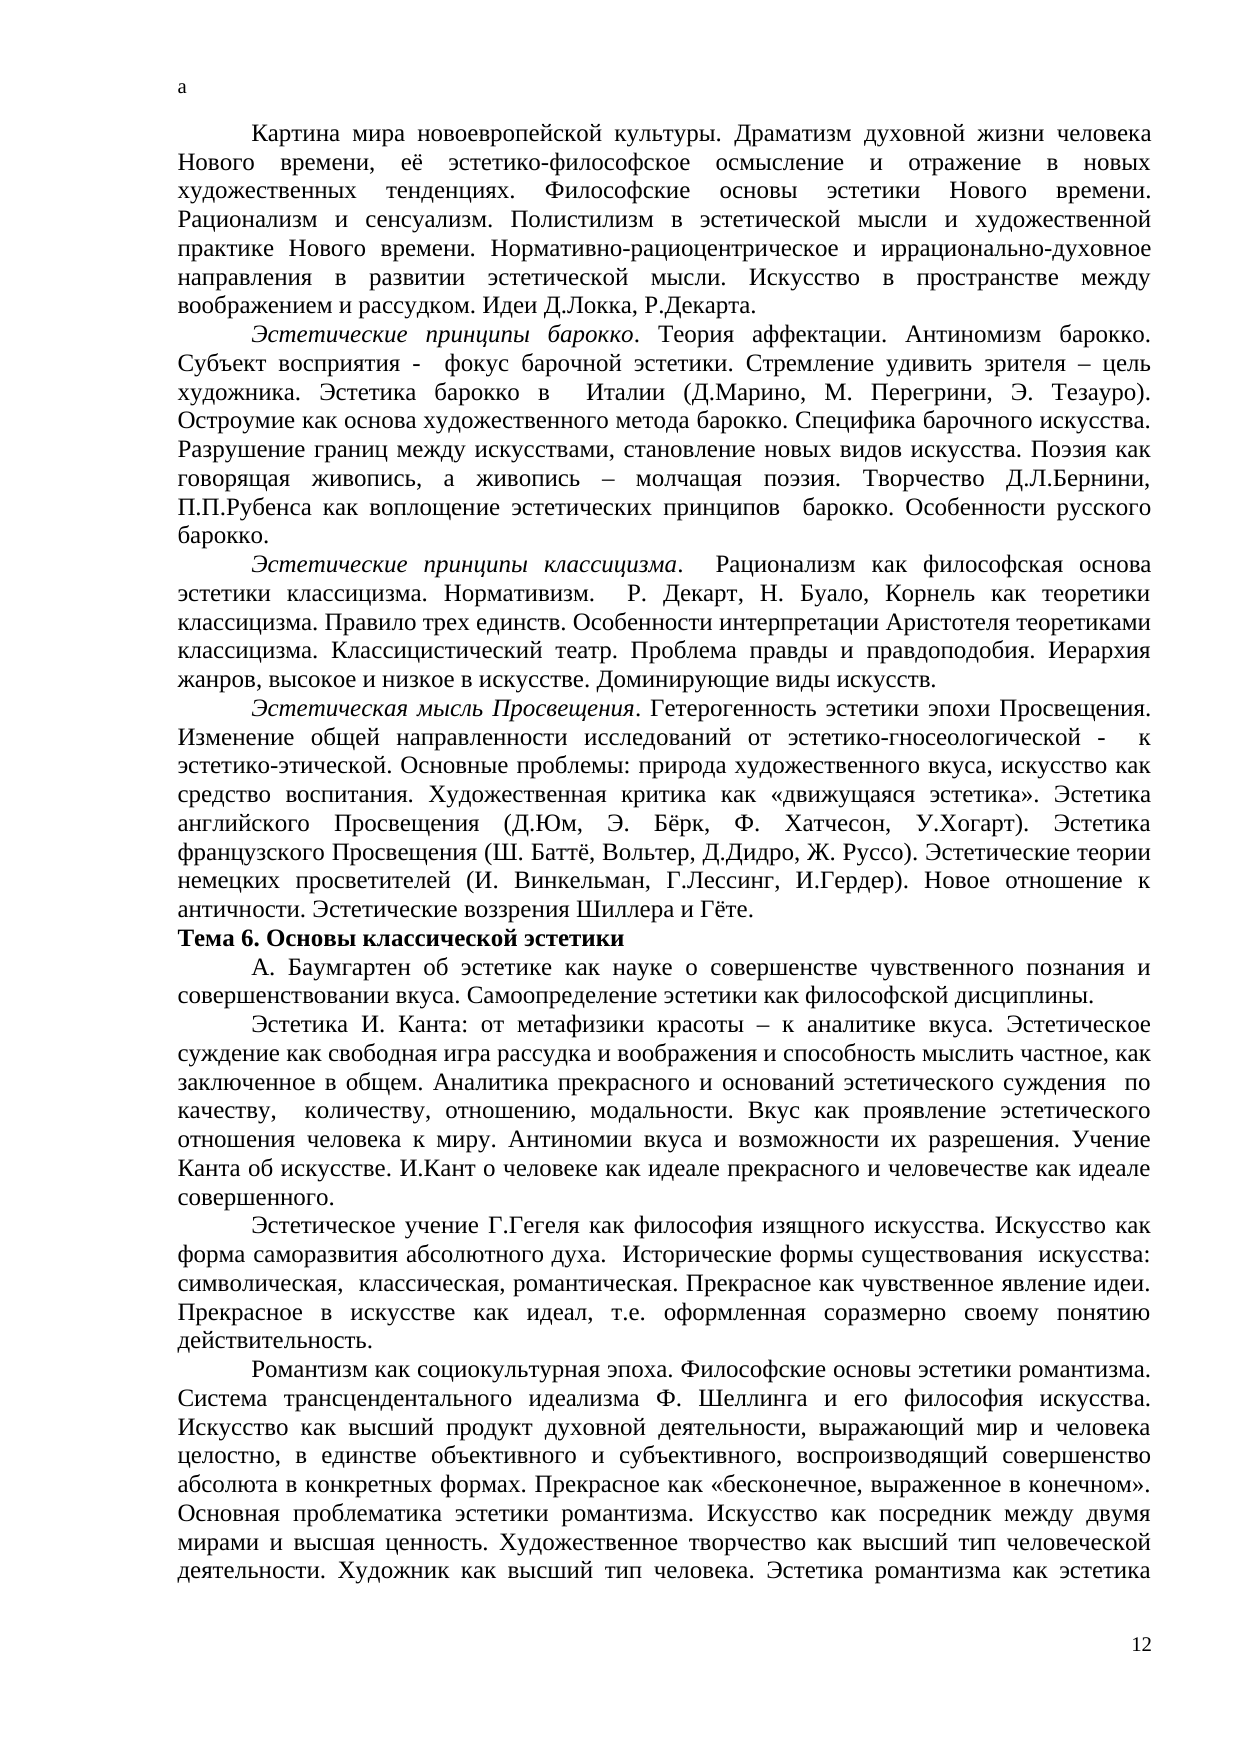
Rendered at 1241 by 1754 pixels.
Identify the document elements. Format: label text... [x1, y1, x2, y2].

text Эстетическое учение Г.Гегеля как философия изящного искусства. Искусство как форма саморазвития абсолютного духа. Исторические формы существования искусства: символическая, классическая, романтическая. Прекрасное как чувственное явление идеи. Прекрасное в искусстве как идеал, т.е. оформленная соразмерно своему понятию действительность. [177, 1211, 1152, 1354]
text Тема 6. Основы классической эстетики [177, 923, 1152, 952]
text Эстетика И. Канта: от метафизики красоты – к аналитике вкуса. Эстетическое суждение как свободная игра рассудка и воображения и способность мыслить частное, как заключенное в общем. Аналитика прекрасного и оснований эстетического суждения по качеству, количеству, отношению, модальности. Вкус как проявление эстетического отношения человека к миру. Антиномии вкуса и возможности их разрешения. Учение Канта об искусстве. И.Кант о человеке как идеале прекрасного и человечестве как идеале совершенного. [177, 1009, 1152, 1211]
text Эстетическая мысль Просвещения. Гетерогенность эстетики эпохи Просвещения. Изменение общей направленности исследований от эстетико-гносеологической - к эстетико-этической. Основные проблемы: природа художественного вкуса, искусство как средство воспитания. Художественная критика как «движущаяся эстетика». Эстетика английского Просвещения (Д.Юм, Э. Бёрк, Ф. Хатчесон, У.Хогарт). Эстетика французского Просвещения (Ш. Баттё, Вольтер, Д.Дидро, Ж. Руссо). Эстетические теории немецких просветителей (И. Винкельман, Г.Лессинг, И.Гердер). Новое отношение к античности. Эстетические воззрения Шиллера и Гёте. [177, 693, 1152, 923]
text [177, 1354, 1152, 1584]
text Эстетические принципы барокко. Теория аффектации. Антиномизм барокко. Субъект восприятия - фокус барочной эстетики. Стремление удивить зрителя – цель художника. Эстетика барокко в Италии (Д.Марино, М. Перегрини, Э. Тезауро). Остроумие как основа художественного метода барокко. Специфика барочного искусства. Разрушение границ между искусствами, становление новых видов искусства. Поэзия как говорящая живопись, а живопись – молчащая поэзия. Творчество Д.Л.Бернини, П.П.Рубенса как воплощение эстетических принципов барокко. Особенности русского барокко. [177, 319, 1152, 549]
text Эстетические принципы классицизма. Рационализм как философская основа эстетики классицизма. Нормативизм. Р. Декарт, Н. Буало, Корнель как теоретики классицизма. Правило трех единств. Особенности интерпретации Аристотеля теоретиками классицизма. Классицистический театр. Проблема правды и правдоподобия. Иерархия жанров, высокое и низкое в искусстве. Доминирующие виды искусств. [177, 549, 1152, 693]
text Картина мира новоевропейской культуры. Драматизм духовной жизни человека Нового времени, её эстетико-философское осмысление и отражение в новых художественных тенденциях. Философские основы эстетики Нового времени. Рационализм и сенсуализм. Полистилизм в эстетической мысли и художественной практике Нового времени. Нормативно-рациоцентрическое и иррационально-духовное направления в развитии эстетической мысли. Искусство в пространстве между воображением и рассудком. Идеи Д.Локка, Р.Декарта. [177, 176, 1152, 319]
text А. Баумгартен об эстетике как науке о совершенстве чувственного познания и совершенствовании вкуса. Самоопределение эстетики как философской дисциплины. [177, 952, 1152, 1009]
